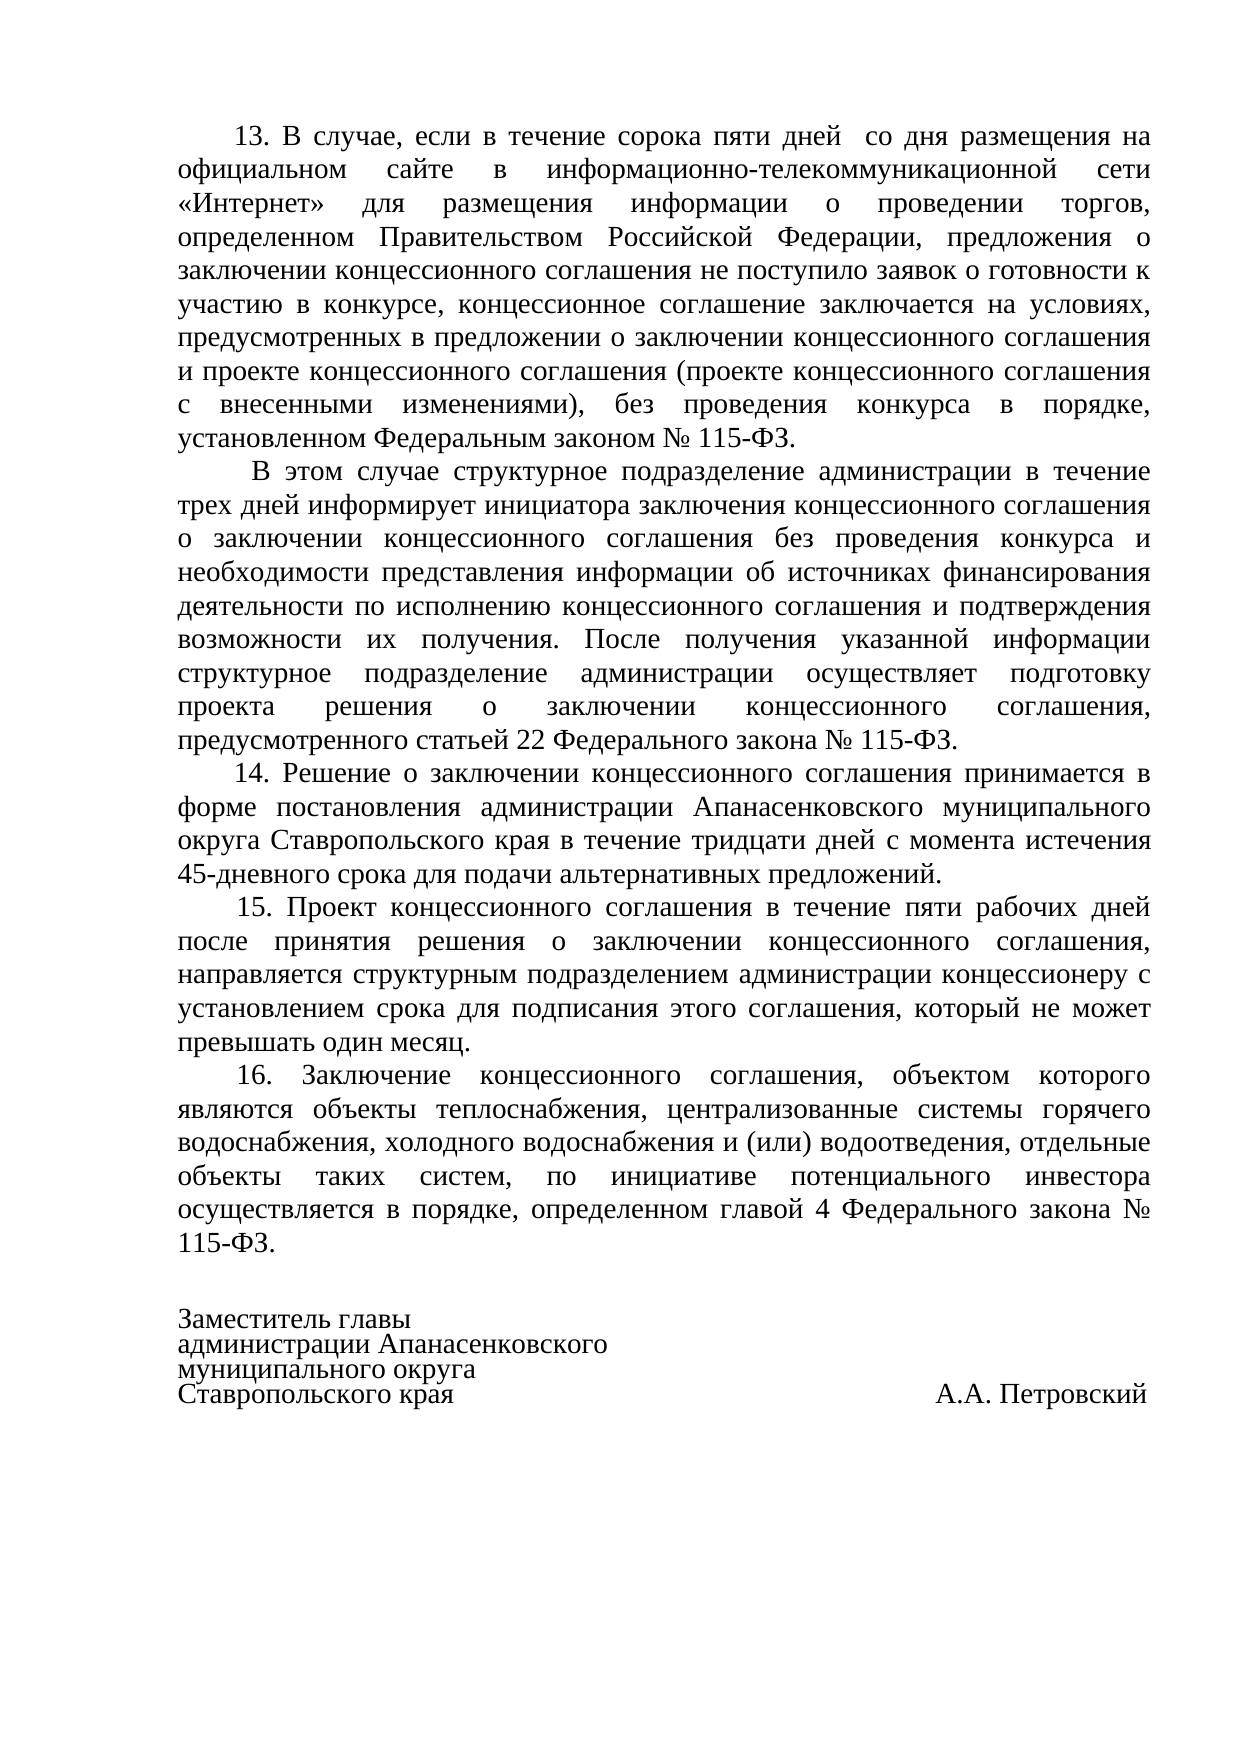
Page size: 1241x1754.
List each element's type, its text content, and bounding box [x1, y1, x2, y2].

text администрации Апанасенковского [177, 1333, 1152, 1358]
text 16. Заключение концессионного соглашения, объектом которого являются объекты теплоснабжения, централизованные системы горячего водоснабжения, холодного водоснабжения и (или) водоотведения, отдельные объекты таких систем, по инициативе потенциального инвестора осуществляется в порядке, определенном главой 4 Федерального закона № 115-ФЗ. [177, 1057, 1152, 1258]
text В этом случае структурное подразделение администрации в течение трех дней информирует инициатора заключения концессионного соглашения о заключении концессионного соглашения без проведения конкурса и необходимости представления информации об источниках финансирования деятельности по исполнению концессионного соглашения и подтверждения возможности их получения. После получения указанной информации структурное подразделение администрации осуществляет подготовку проекта решения о заключении концессионного соглашения, предусмотренного статьей 22 Федерального закона № 115-ФЗ. [177, 453, 1152, 755]
text муниципального округа [177, 1358, 1152, 1383]
text 13. В случае, если в течение сорока пяти дней со дня размещения на официальном сайте в информационно-телекоммуникационной сети «Интернет» для размещения информации о проведении торгов, определенном Правительством Российской Федерации, предложения о заключении концессионного соглашения не поступило заявок о готовности к участию в конкурсе, концессионное соглашение заключается на условиях, предусмотренных в предложении о заключении концессионного соглашения и проекте концессионного соглашения (проекте концессионного соглашения с внесенными изменениями), без проведения конкурса в порядке, установленном Федеральным законом № 115-ФЗ. [177, 118, 1152, 453]
text Заместитель главы [177, 1308, 1152, 1333]
text 15. Проект концессионного соглашения в течение пяти рабочих дней после принятия решения о заключении концессионного соглашения, направляется структурным подразделением администрации концессионеру с установлением срока для подписания этого соглашения, который не может превышать один месяц. [177, 889, 1152, 1057]
text 14. Решение о заключении концессионного соглашения принимается в форме постановления администрации Апанасенковского муниципального округа Ставропольского края в течение тридцати дней с момента истечения 45-дневного срока для подачи альтернативных предложений. [177, 755, 1152, 889]
text Ставропольского края А.А. Петровский [177, 1383, 1152, 1408]
